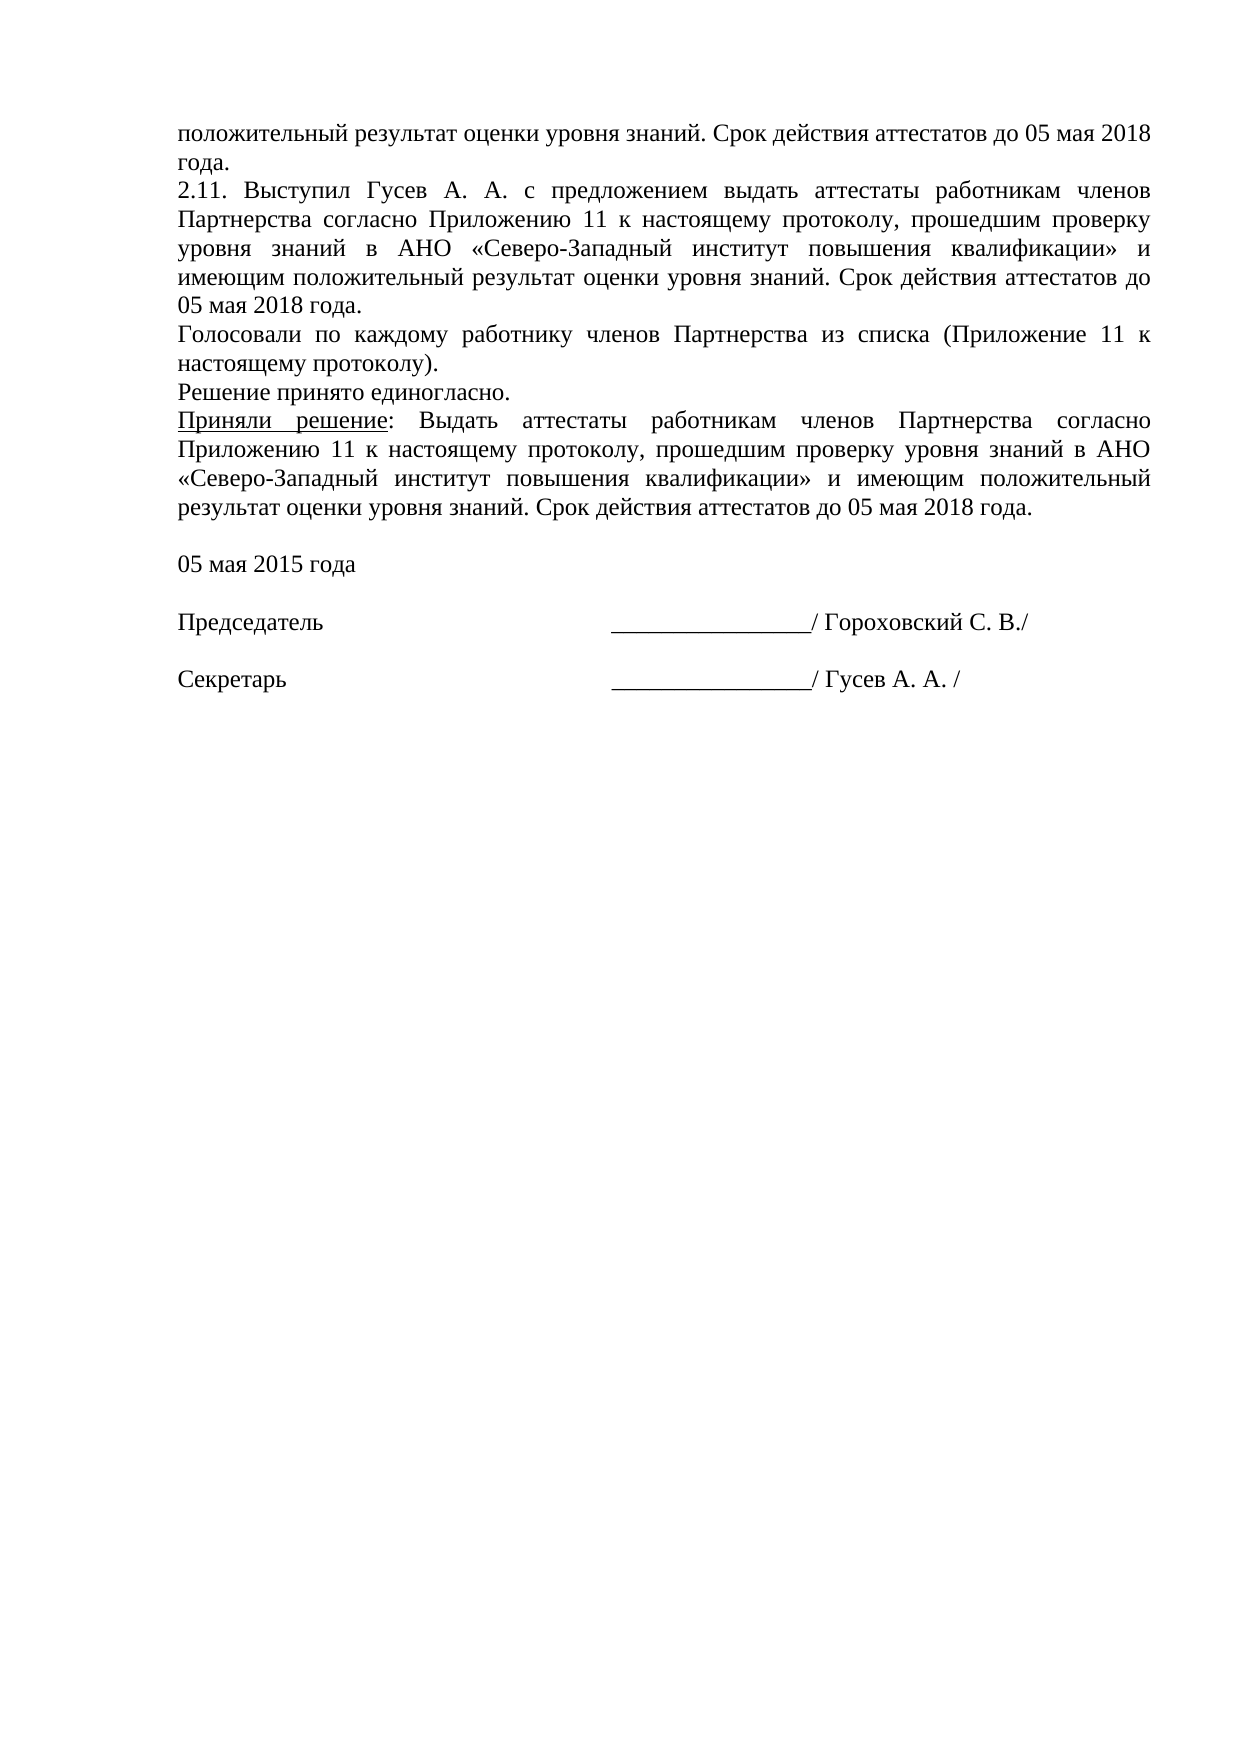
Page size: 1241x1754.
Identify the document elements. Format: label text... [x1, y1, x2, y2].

text 2.11. Выступил Гусев А. А. с предложением выдать аттестаты работникам членов Партнерства согласно Приложению 11 к настоящему протоколу, прошедшим проверку уровня знаний в АНО «Северо-Западный институт повышения квалификации» и имеющим положительный результат оценки уровня знаний. Срок действия аттестатов до 05 мая 2018 года. [177, 176, 1152, 319]
text Решение принято единогласно. [177, 377, 1152, 406]
text Председатель ________________/ Гороховский С. В. / [177, 607, 1152, 636]
text Приняли решение: Выдать аттестаты работникам членов Партнерства согласно Приложению 11 к настоящему протоколу, прошедшим проверку уровня знаний в АНО «Северо-Западный институт повышения квалификации» и имеющим положительный результат оценки уровня знаний. Срок действия аттестатов до 05 мая 2018 года. [177, 406, 1152, 521]
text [177, 118, 1152, 176]
text Голосовали по каждому работнику членов Партнерства из списка (Приложение 11 к настоящему протоколу). [177, 319, 1152, 377]
text Секретарь ________________/ Гусев А. А. / [177, 664, 1152, 693]
text 05 мая 2015 года [177, 549, 1152, 578]
